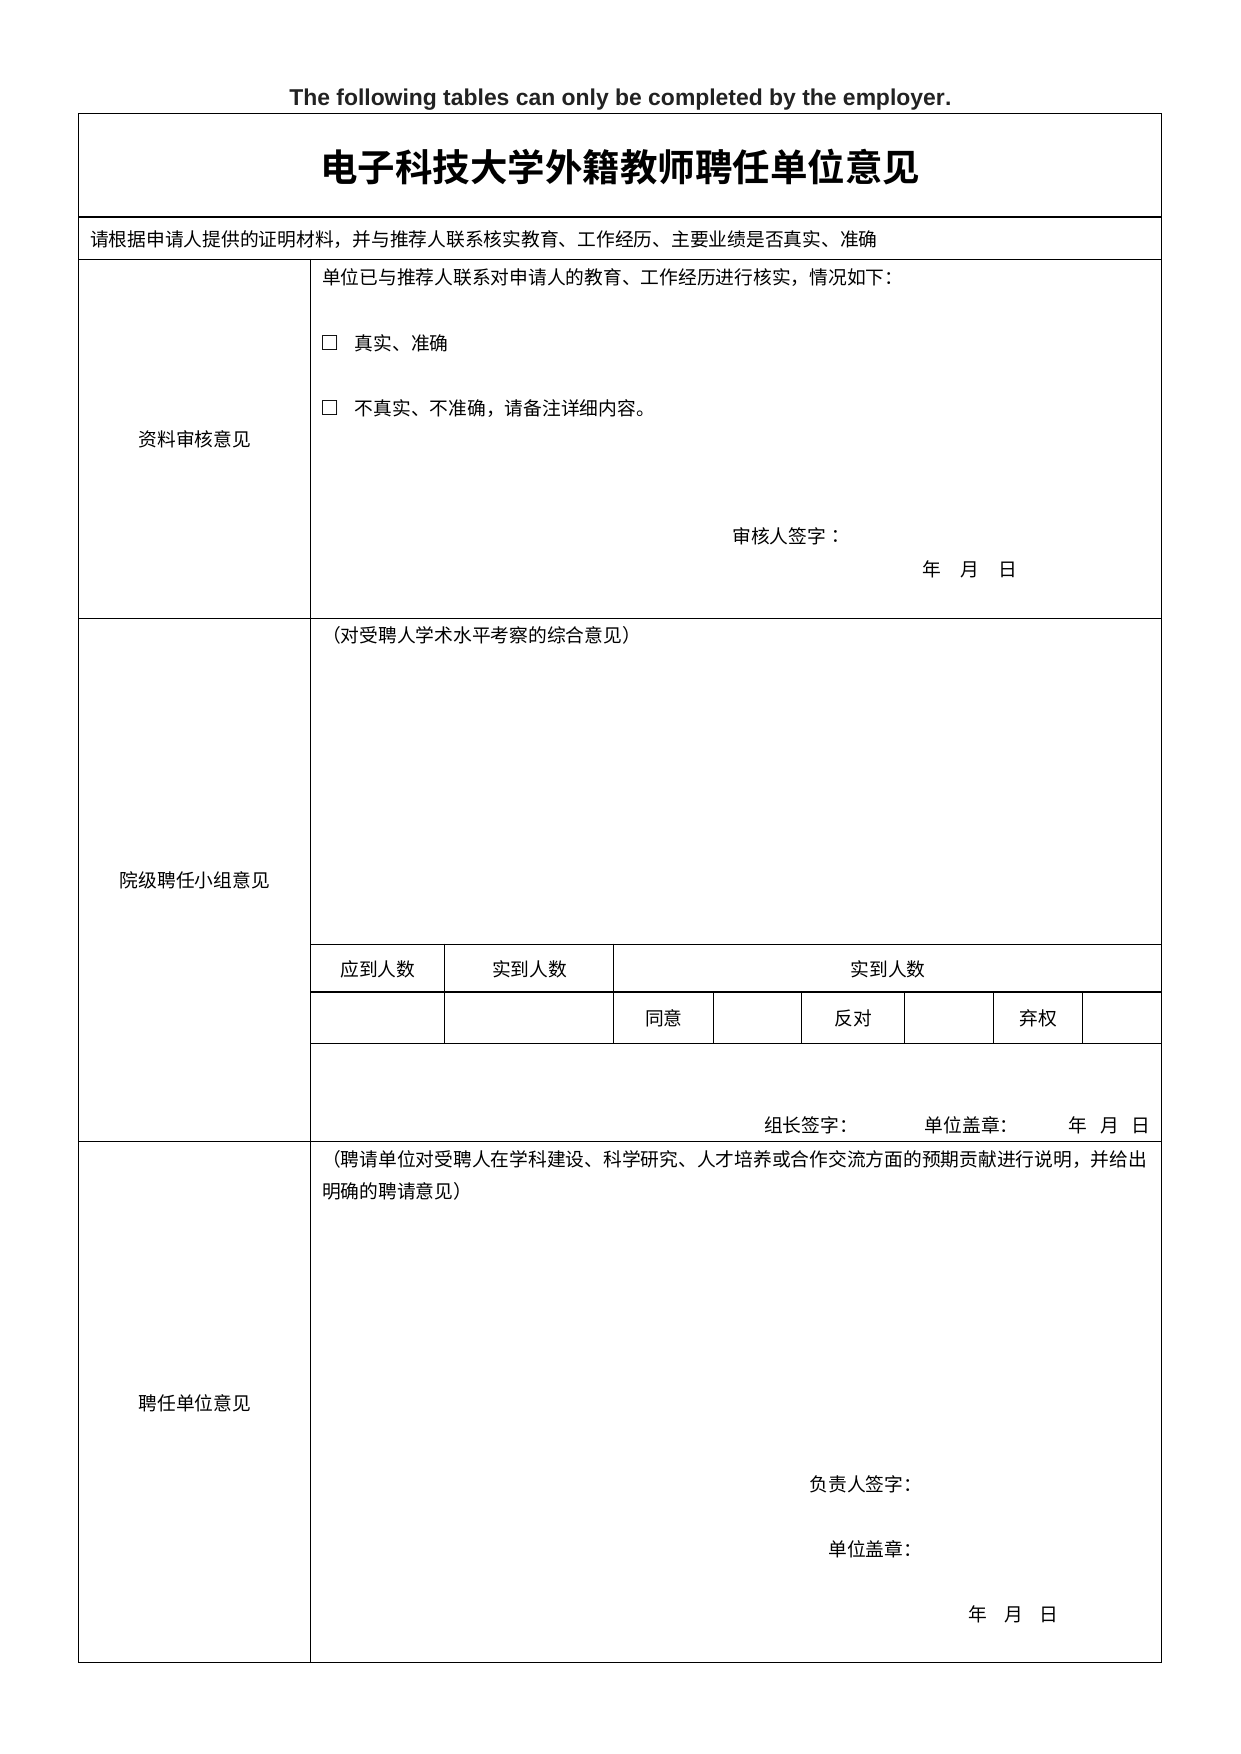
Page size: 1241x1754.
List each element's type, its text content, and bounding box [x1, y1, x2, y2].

table_cell 请根据申请人提供的证明材料，并与推荐人联系核实教育、工作经历、主要业绩是否真实、准确 [79, 218, 1161, 259]
table_header 电子科技大学外籍教师聘任单位意见 [79, 114, 1161, 216]
table_cell 组长签字： 单位盖章： 年 月 日 [311, 1044, 1161, 1141]
table_cell 弃权 [994, 993, 1082, 1042]
table_cell [1083, 993, 1161, 1042]
table_cell [311, 993, 444, 1042]
table_cell 院级聘任小组意见 [79, 619, 310, 1141]
table_cell 应到人数 [311, 945, 444, 991]
table_cell 聘任单位意见 [79, 1142, 310, 1662]
table_cell [714, 993, 801, 1042]
table_cell 资料审核意见 [79, 260, 310, 617]
table_cell [905, 993, 993, 1042]
table_cell [445, 993, 613, 1042]
table_cell 实到人数 [614, 945, 1161, 991]
table_cell 反对 [802, 993, 904, 1042]
table_cell 单位已与推荐人联系对申请人的教育、工作经历进行核实，情况如下： □ 真实、准确 □ 不真实、不准确，请备注详细内容。 审核人签字： 年 月 日 [311, 260, 1161, 617]
text The following tables can only be completed by the employer. [75, 81, 1165, 113]
table_cell 同意 [614, 993, 713, 1042]
table_cell 实到人数 [445, 945, 613, 991]
table_cell （聘请单位对受聘人在学科建设、科学研究、人才培养或合作交流方面的预期贡献进行说明，并给出明确的聘请意见） 负责人签字： 单位盖章： 年 月 日 [311, 1142, 1161, 1662]
table_cell （对受聘人学术水平考察的综合意见） [311, 619, 1161, 943]
